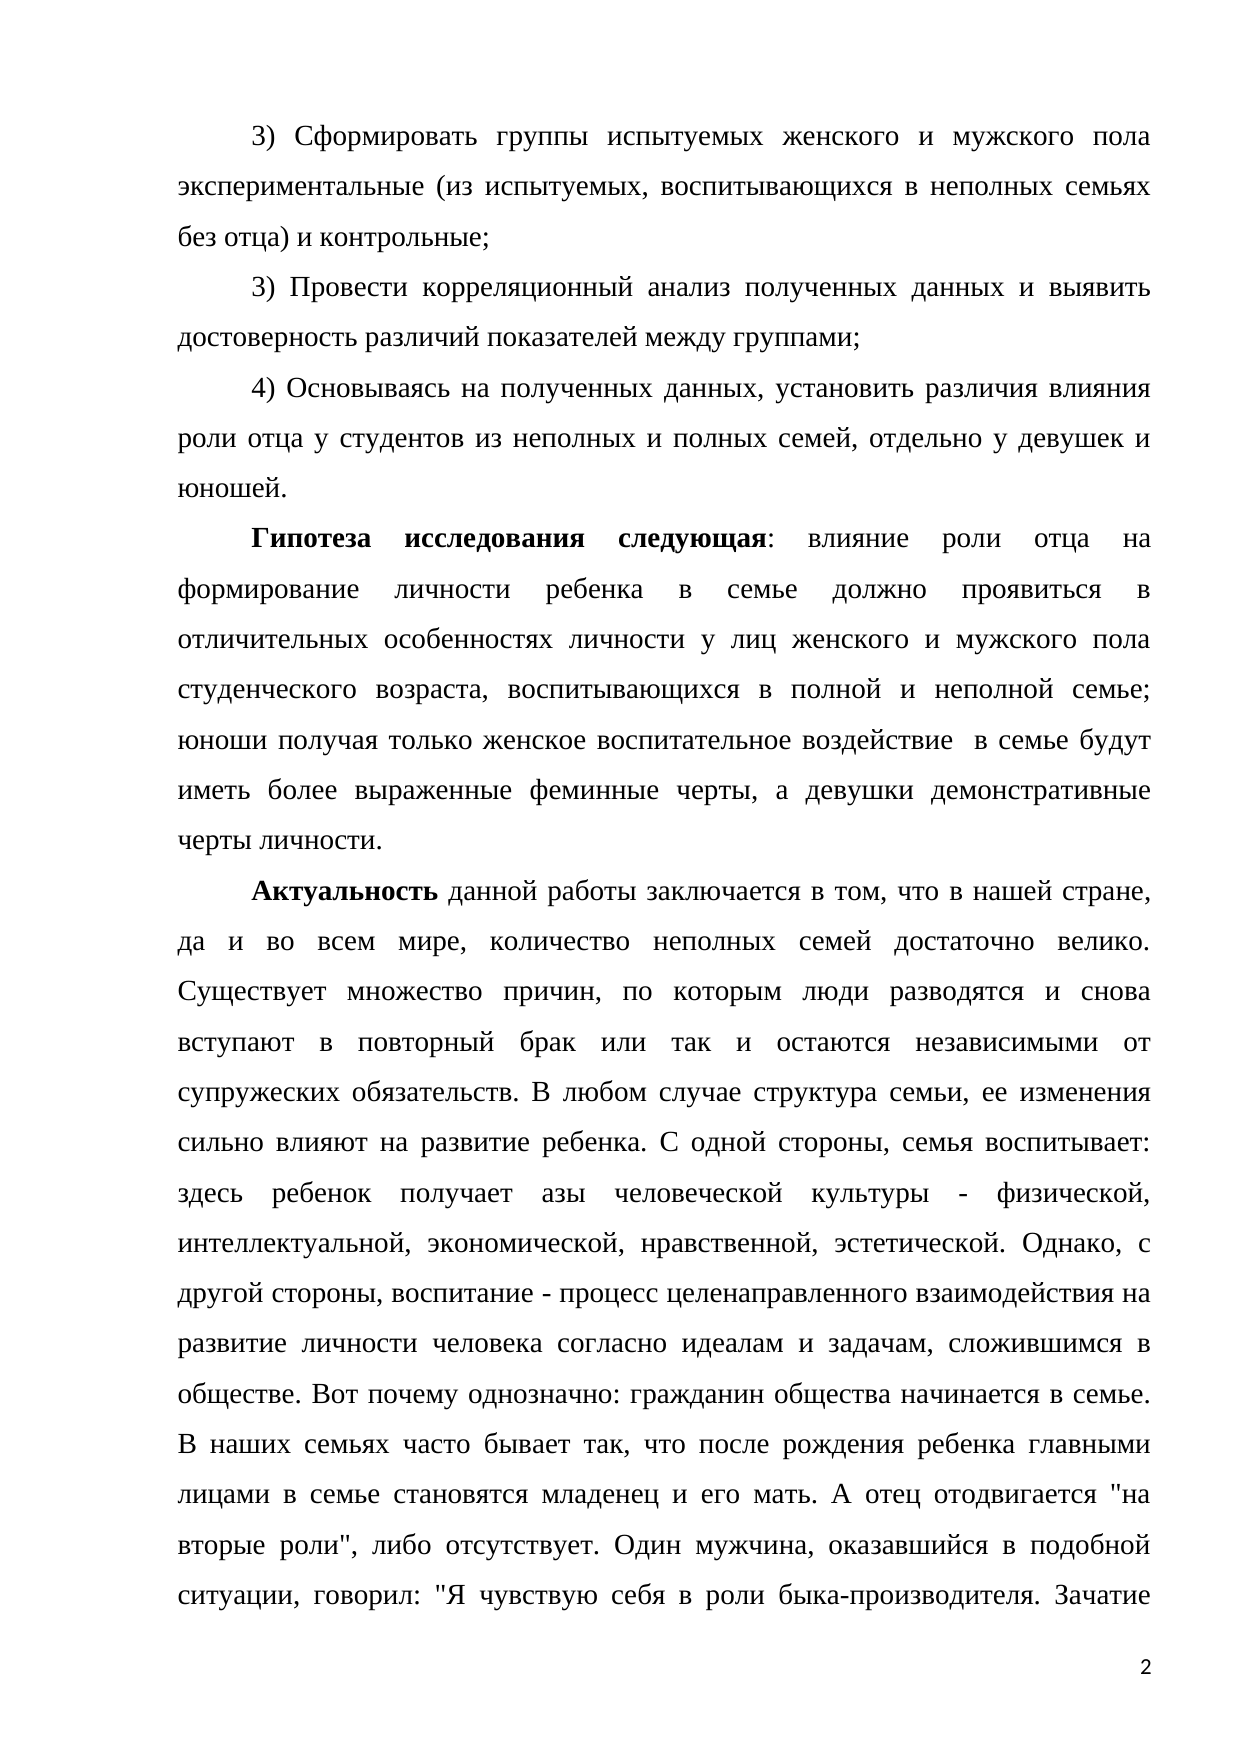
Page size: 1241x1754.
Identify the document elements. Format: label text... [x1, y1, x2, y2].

text 3) Провести корреляционный анализ полученных данных и выявить достоверность различий показателей между группами; [177, 269, 1152, 353]
text 4) Основываясь на полученных данных, установить различия влияния роли отца у студентов из неполных и полных семей, отдельно у девушек и юношей. [177, 370, 1152, 504]
text Гипотеза исследования следующая: влияние роли отца на формирование личности ребенка в семье должно проявиться в отличительных особенностях личности у лиц женского и мужского пола студенческого возраста, воспитывающихся в полной и неполной семье; юноши получая только женское воспитательное воздействие в семье будут иметь более выраженные феминные черты, а девушки демонстративные черты личности. [177, 521, 1152, 856]
text 3) Сформировать группы испытуемых женского и мужского пола экспериментальные (из испытуемых, воспитывающихся в неполных семьях без отца) и контрольные; [177, 118, 1152, 252]
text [177, 873, 1152, 1611]
